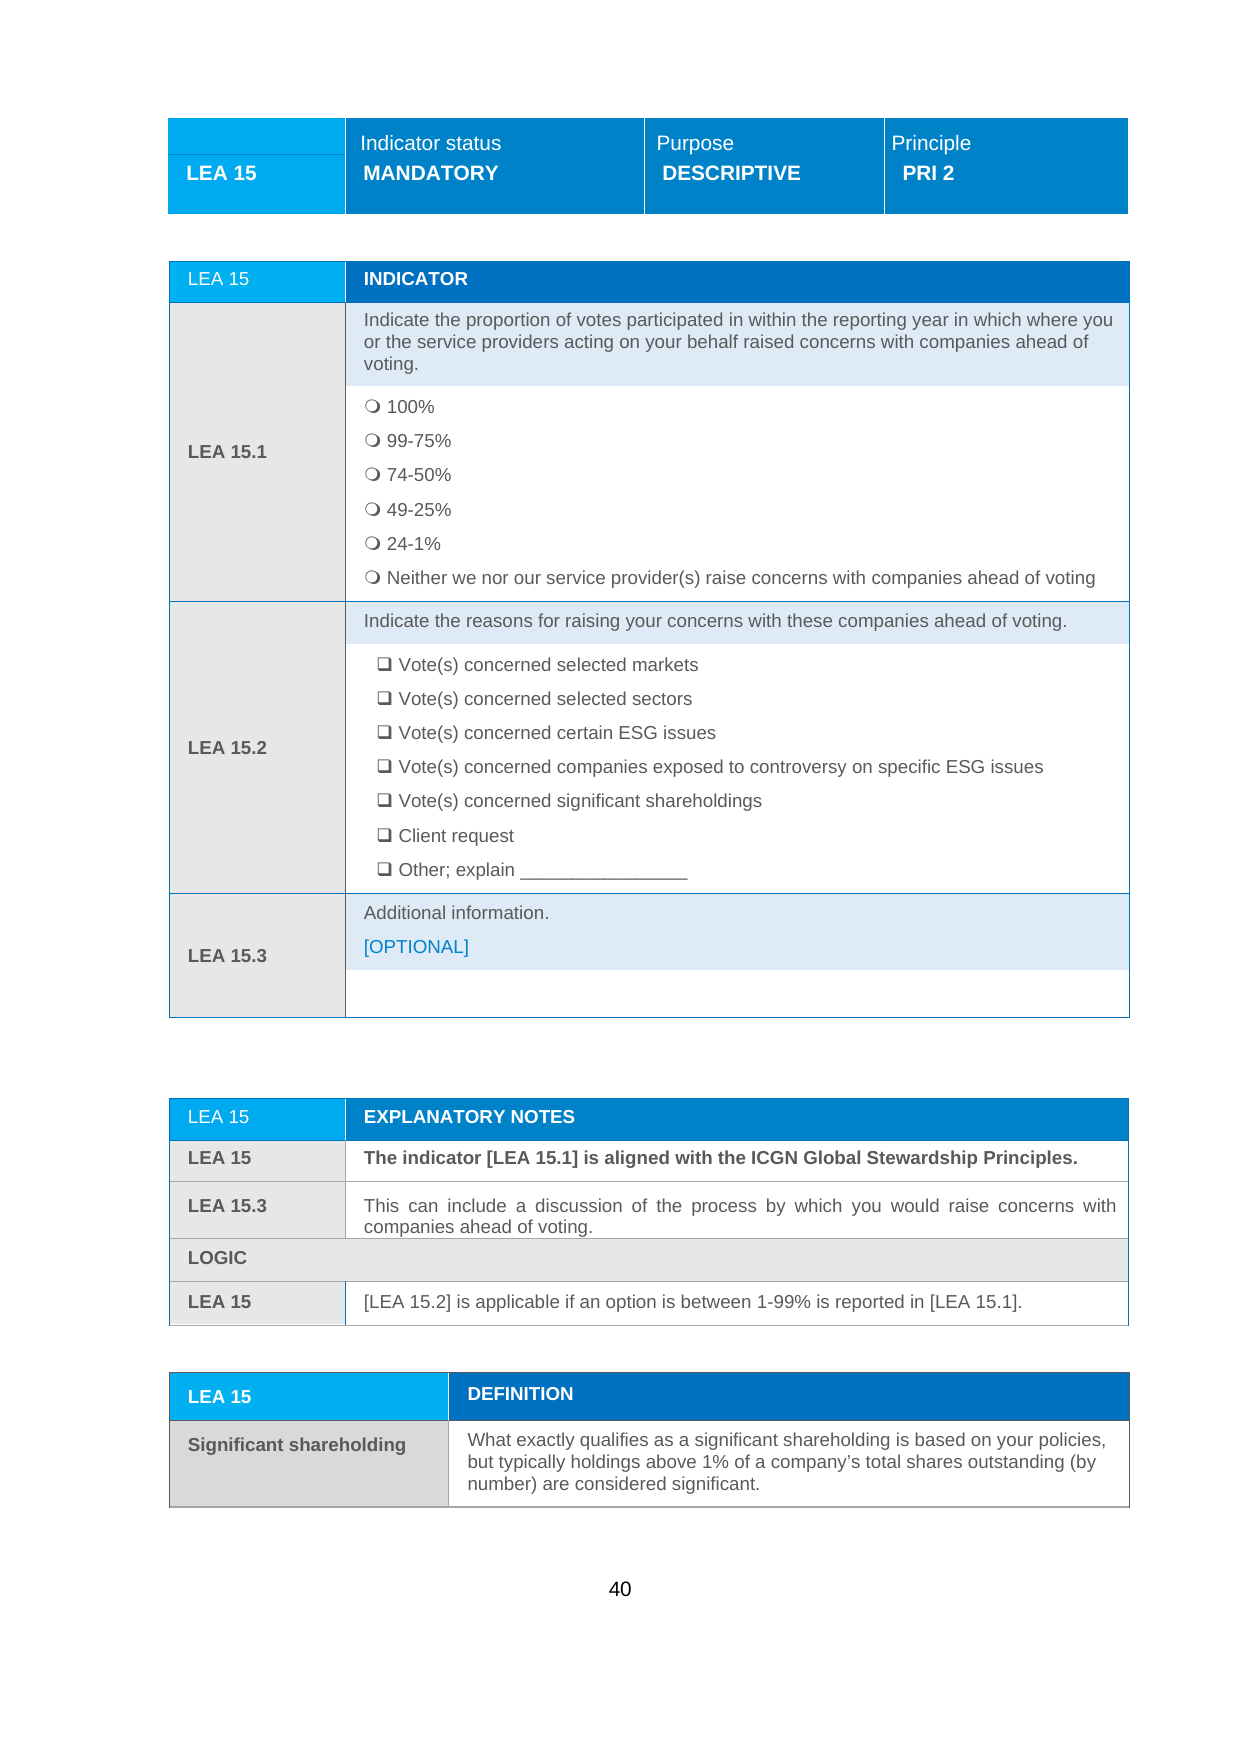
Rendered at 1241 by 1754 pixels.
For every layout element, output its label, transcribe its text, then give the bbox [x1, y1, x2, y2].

table_cell DESCRIPTIVE [645, 155, 884, 214]
table_header INDICATOR [346, 262, 1129, 302]
table_header DEFINITION [449, 1373, 1129, 1420]
table_cell Indicate the proportion of votes participated in within the reporting year in which where you or the service providers acting on your behalf raised concerns with companies ahead of voting. [346, 303, 1129, 386]
table_cell LEA 15.3 [170, 1182, 345, 1238]
table_cell This can include a discussion of the process by which you would raise concerns with companies ahead of voting. [346, 1182, 1128, 1238]
table_cell LEA 15 [170, 1282, 345, 1324]
table_cell LEA 15.3 [170, 894, 345, 1017]
table_cell 100% 99-75% 74-50% 49-25% 24-1% Neither we nor our service provider(s) raise concerns with companies ahead of voting [346, 386, 1129, 601]
table_header LEA 15 [170, 262, 345, 302]
table_header [168, 118, 345, 154]
picture [364, 939, 368, 957]
table_header Purpose [645, 118, 884, 154]
table_cell Additional information. [Optional] [346, 894, 1129, 970]
picture [463, 939, 467, 954]
table_cell PRI 2 [885, 155, 1128, 214]
table_header LEA 15 [170, 1099, 345, 1140]
table_cell Significant shareholding [170, 1421, 448, 1506]
table_cell Indicate the reasons for raising your concerns with these companies ahead of voting. [346, 602, 1129, 644]
table_cell LEA 15.2 [170, 602, 345, 893]
table_header LEA 15 [170, 1373, 448, 1420]
table_cell LEA 15 [168, 155, 345, 214]
table_header Indicator status [346, 118, 644, 154]
table_cell LOGIC [170, 1239, 1128, 1281]
table_cell LEA 15.1 [170, 303, 345, 601]
table_cell MANDATORY [346, 155, 644, 214]
table_cell [LEA 15.2] is applicable if an option is between 1-99% is reported in [LEA 15.1]. [346, 1282, 1128, 1324]
table_cell The indicator [LEA 15.1] is aligned with the ICGN Global Stewardship Principles. [346, 1141, 1128, 1181]
table_cell What exactly qualifies as a significant shareholding is based on your policies, but typically holdings above 1% of a company’s total shares outstanding (by number) are considered significant. [449, 1421, 1129, 1506]
table_cell [346, 970, 1129, 1017]
table_header Principle [885, 118, 1128, 154]
table_cell LEA 15 [170, 1141, 345, 1181]
table_header EXPLANATORY NOTES [346, 1099, 1128, 1140]
table_cell Vote(s) concerned selected markets Vote(s) concerned selected sectors Vote(s) concerned certain ESG issues Vote(s) concerned companies exposed to controversy on specific ESG issues Vote(s) concerned significant shareholdings Client request Other; explain ________________ [346, 644, 1129, 893]
